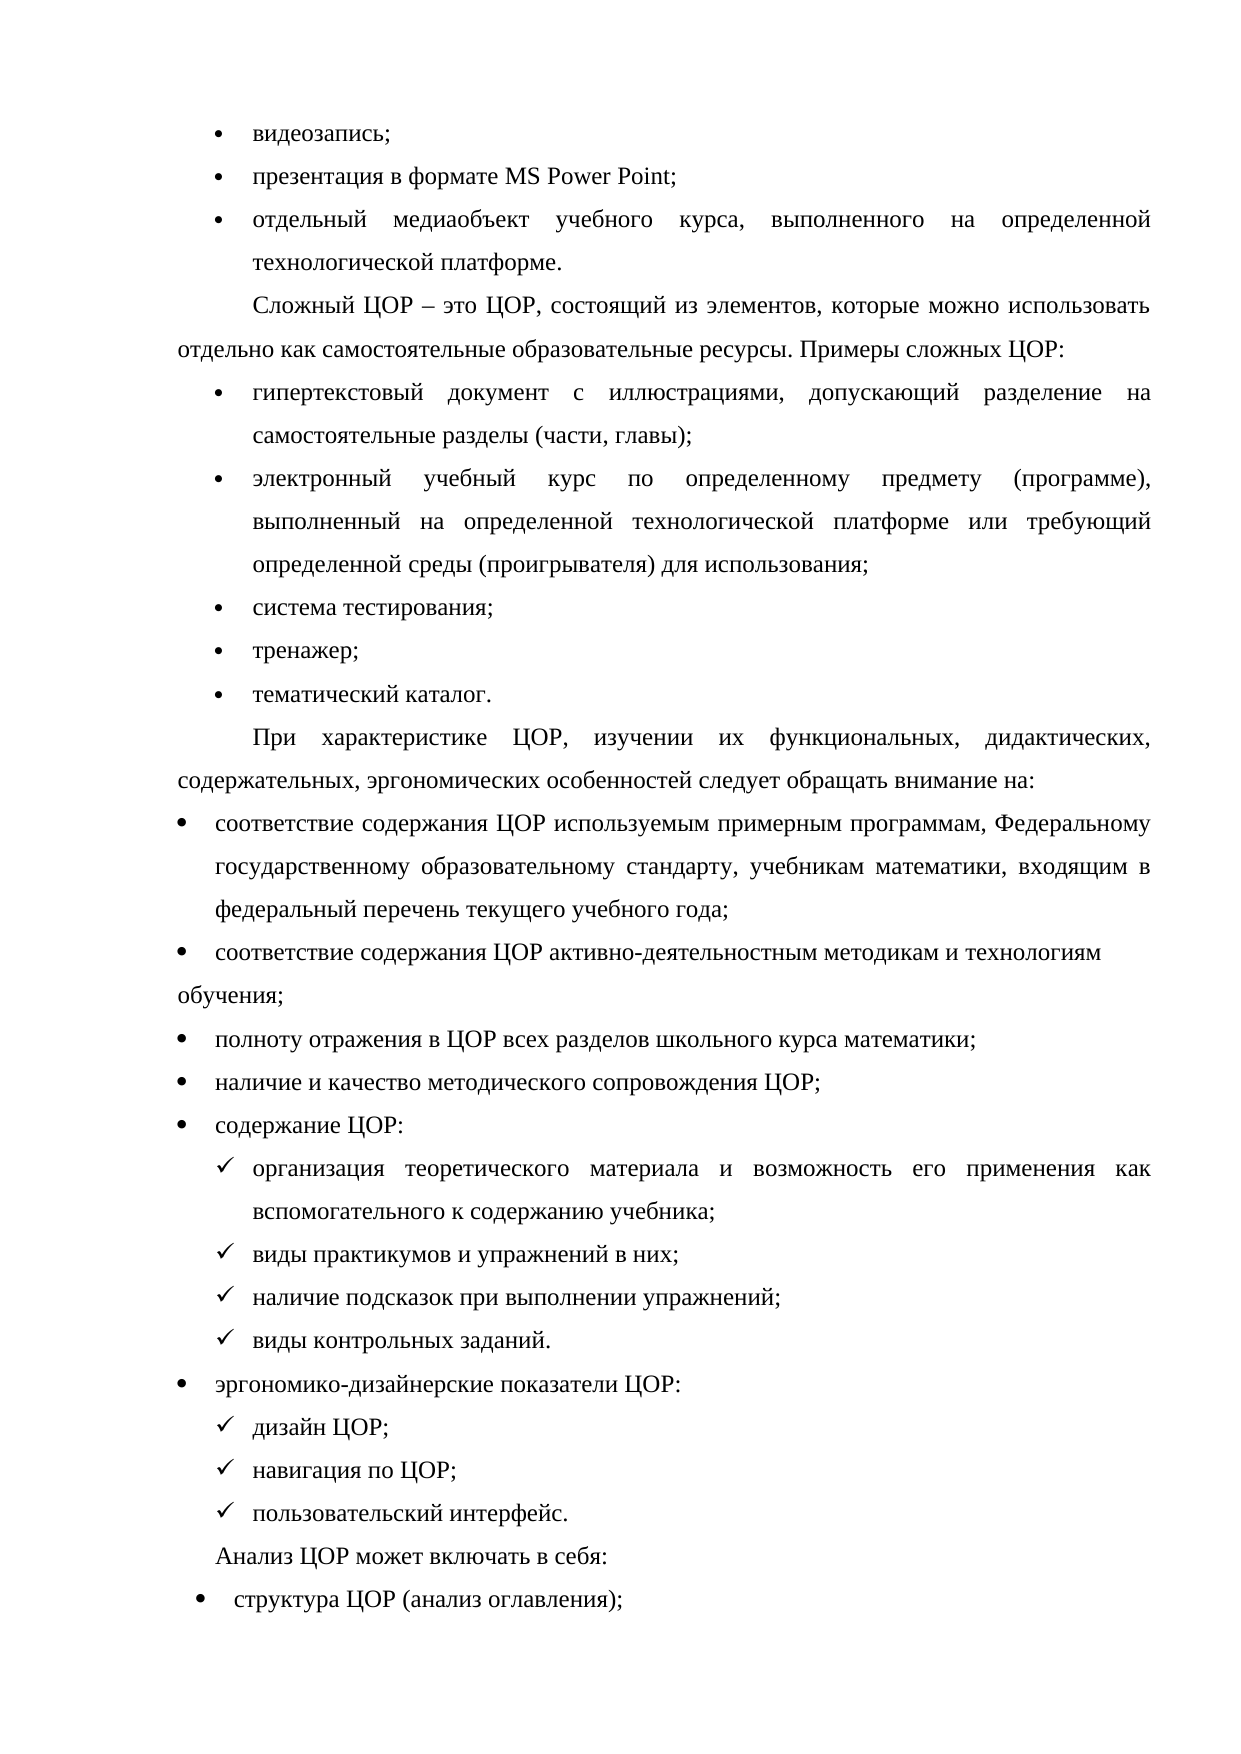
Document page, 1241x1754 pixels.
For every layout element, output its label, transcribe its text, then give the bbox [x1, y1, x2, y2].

list организация теоретического материала и возможность его применения как вспомогательного к содержанию учебника; [215, 1153, 1152, 1225]
list отдельный медиаобъект учебного курса, выполненного на определенной технологической платформе. [215, 204, 1152, 276]
text Анализ ЦОР может включать в себя: [215, 1541, 1152, 1570]
list видеозапись; [215, 118, 1152, 147]
list полноту отражения в ЦОР всех разделов школьного курса математики; [177, 1024, 1152, 1052]
list тренажер; [215, 636, 1152, 664]
list наличие и качество методического сопровождения ЦОР; [177, 1067, 1152, 1096]
list структура ЦОР (анализ оглавления); [196, 1584, 1152, 1613]
text При характеристике ЦОР, изучении их функциональных, дидактических, содержательных, эргономических особенностей следует обращать внимание на: [177, 722, 1152, 794]
list тематический каталог. [215, 679, 1152, 707]
list дизайн ЦОР; [215, 1412, 1152, 1441]
list наличие подсказок при выполнении упражнений; [215, 1282, 1152, 1311]
list гипертекстовый документ с иллюстрациями, допускающий разделение на самостоятельные разделы (части, главы); [215, 377, 1152, 449]
list виды практикумов и упражнений в них; [215, 1239, 1152, 1268]
list система тестирования; [215, 592, 1152, 621]
list содержание ЦОР: [177, 1110, 1152, 1139]
list эргономико-дизайнерские показатели ЦОР: [177, 1369, 1152, 1397]
list соответствие содержания ЦОР активно-деятельностным методикам и технологиям [177, 937, 1152, 966]
list электронный учебный курс по определенному предмету (программе), выполненный на определенной технологической платформе или требующий определенной среды (проигрывателя) для использования; [215, 463, 1152, 578]
list презентация в формате MS Power Point; [215, 161, 1152, 190]
text Сложный ЦОР – это ЦОР, состоящий из элементов, которые можно использовать отдельно как самостоятельные образовательные ресурсы. Примеры сложных ЦОР: [177, 291, 1152, 362]
list виды контрольных заданий. [215, 1326, 1152, 1354]
list навигация по ЦОР; [215, 1455, 1152, 1484]
text обучения; [177, 981, 1152, 1009]
list соответствие содержания ЦОР используемым примерным программам, Федеральному государственному образовательному стандарту, учебникам математики, входящим в федеральный перечень текущего учебного года; [177, 808, 1152, 923]
list пользовательский интерфейс. [215, 1498, 1152, 1527]
